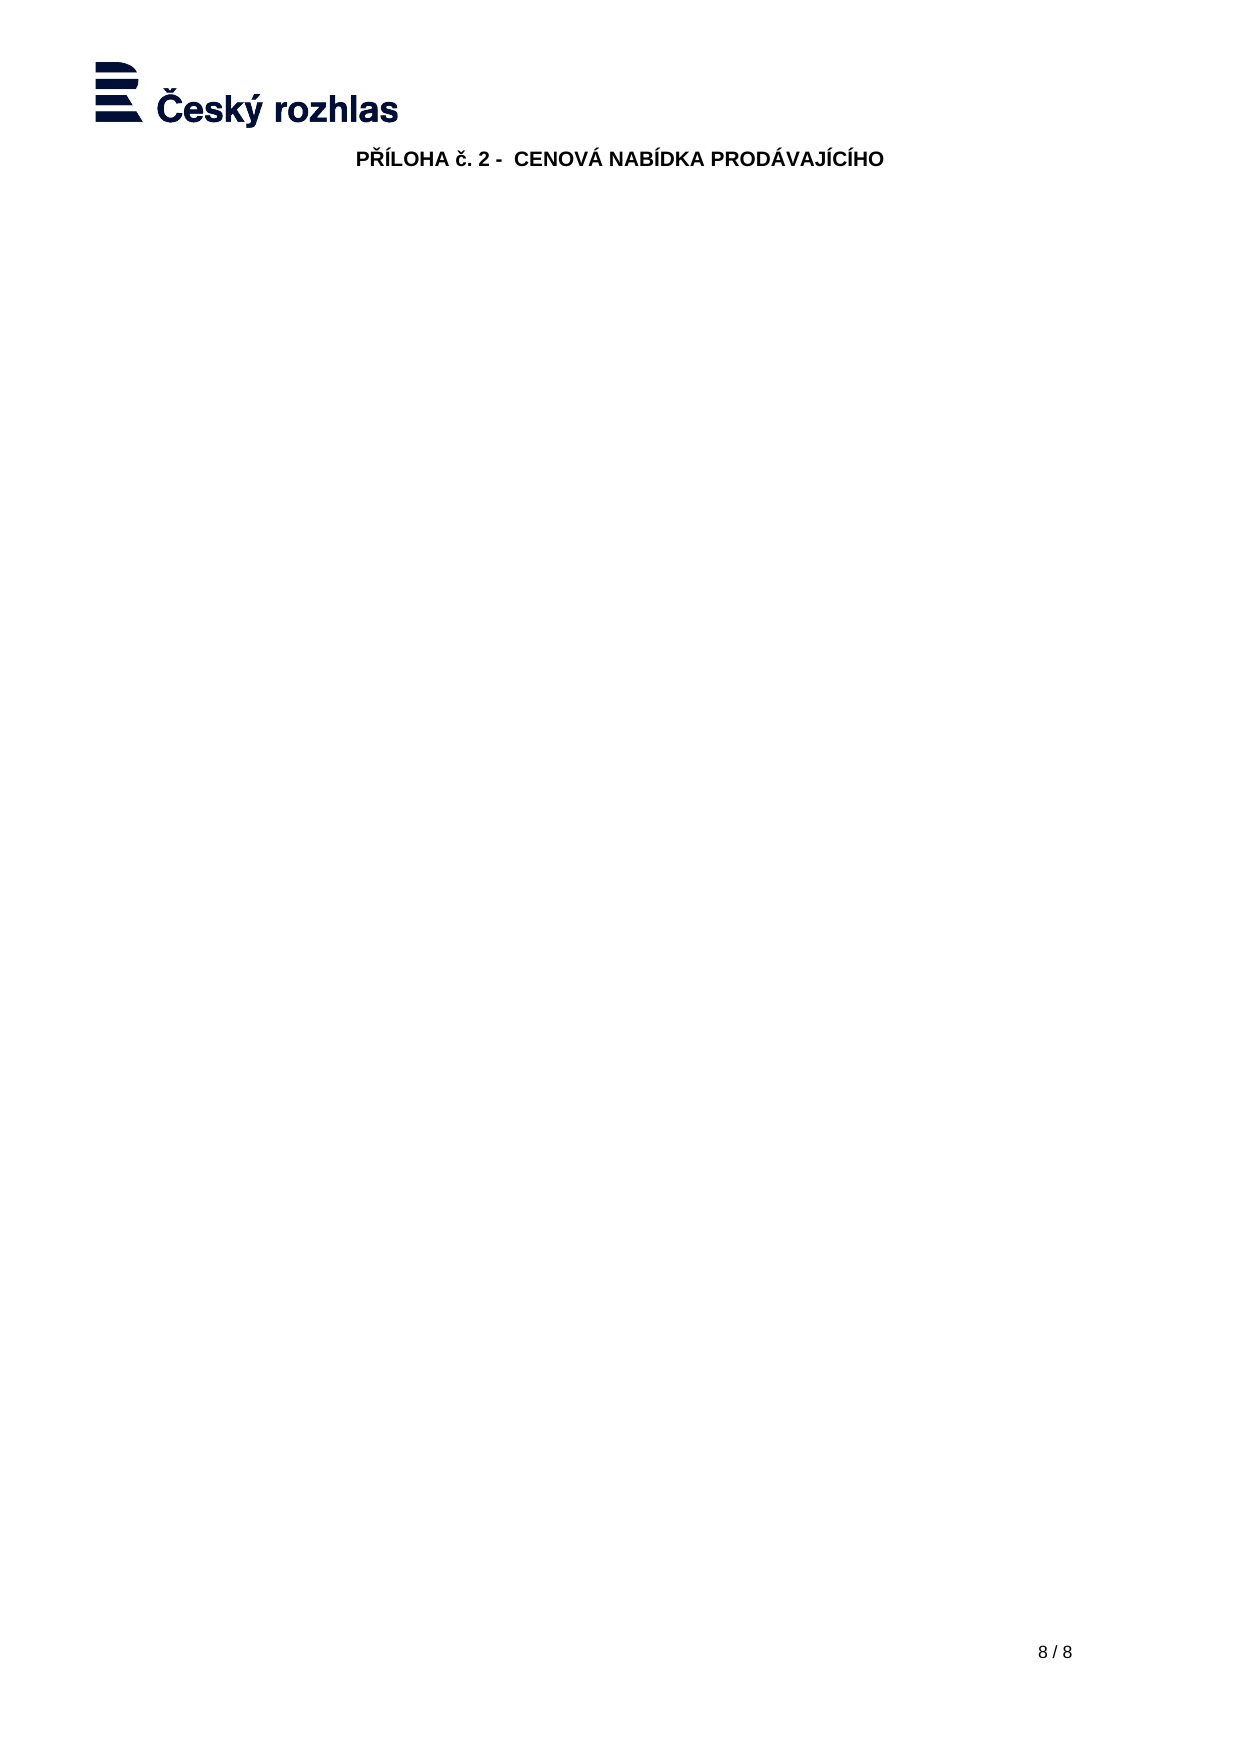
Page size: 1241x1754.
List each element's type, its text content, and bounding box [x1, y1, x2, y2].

picture [95, 62, 398, 128]
text PŘÍLOHA č. 2 - CENOVÁ NABÍDKA PRODÁVAJÍCÍHO [168, 146, 1072, 172]
